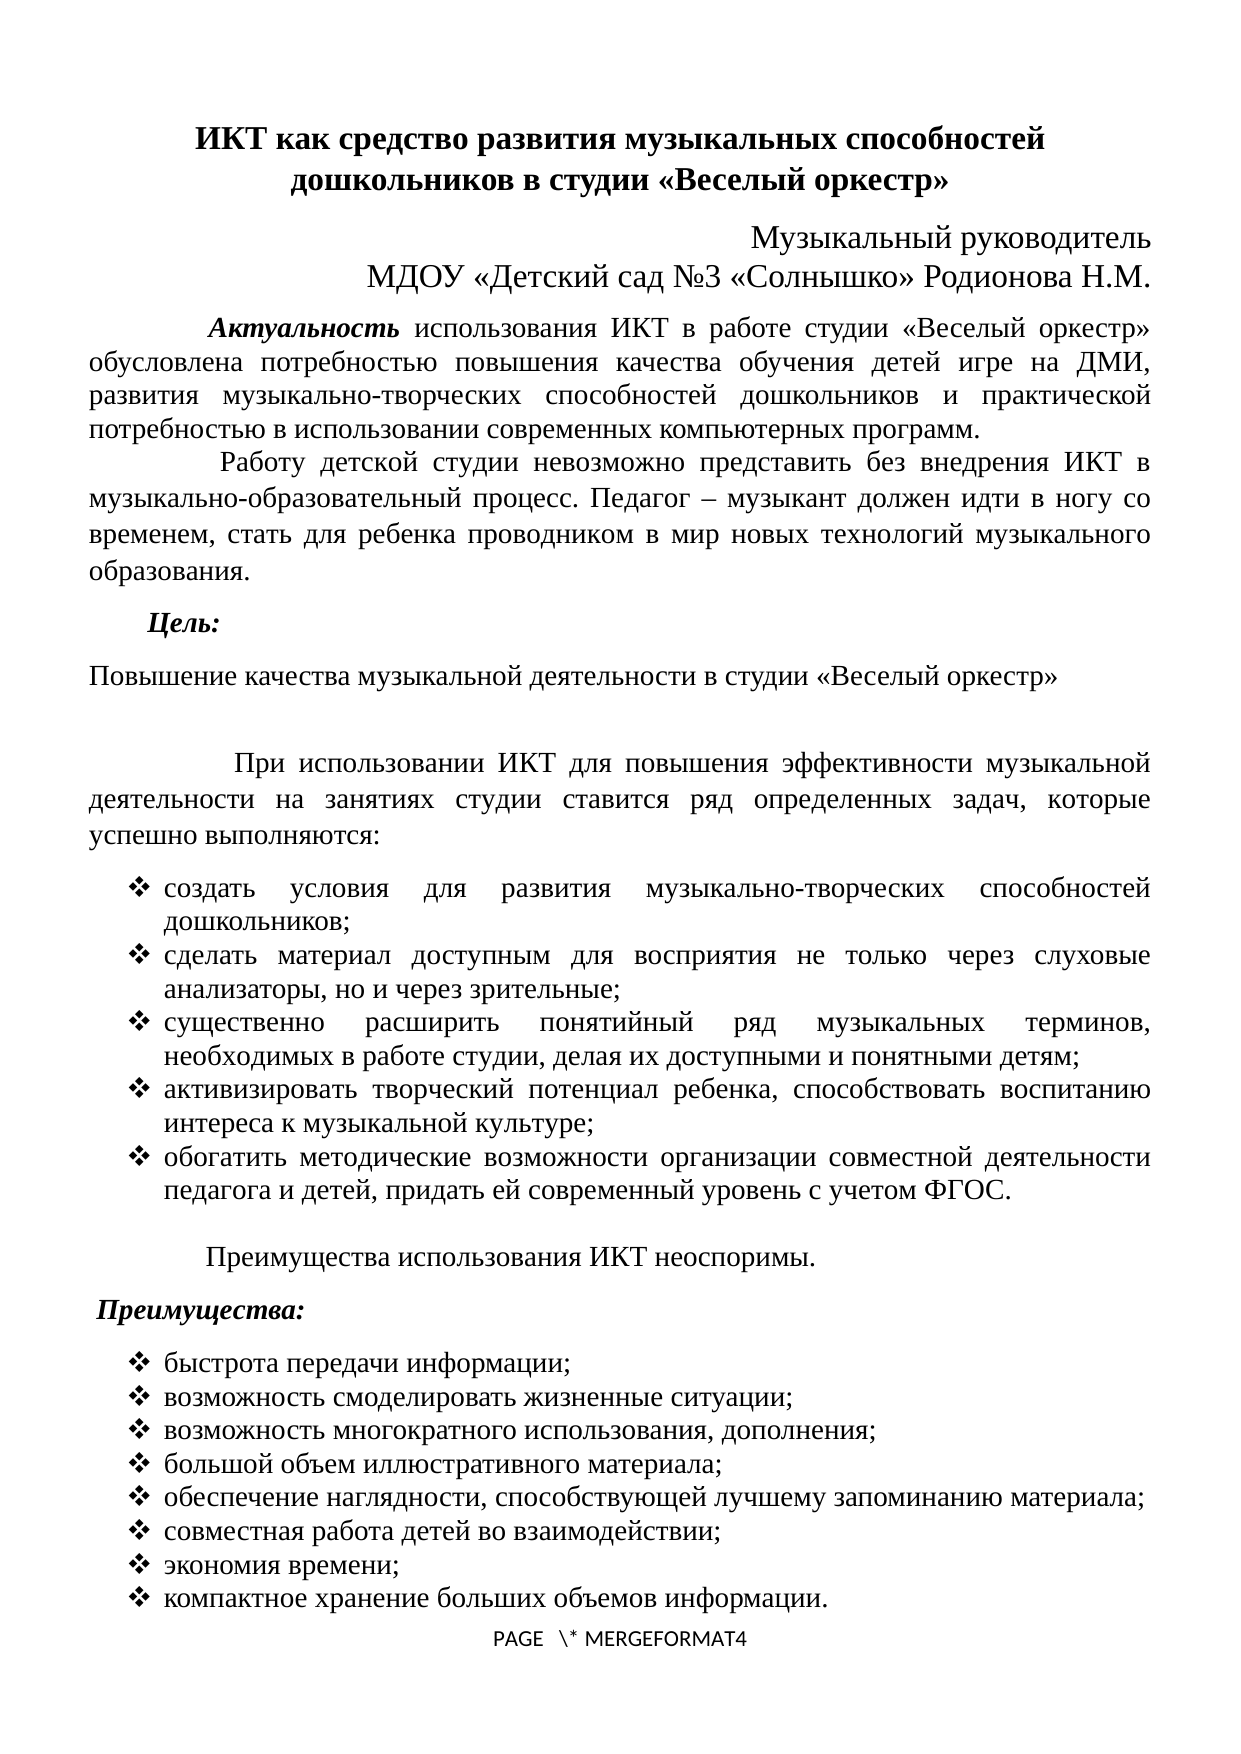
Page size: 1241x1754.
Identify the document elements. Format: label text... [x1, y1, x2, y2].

list совместная работа детей во взаимодействии; [126, 1513, 1152, 1547]
text Преимущества использования ИКТ неоспоримы. [89, 1239, 1152, 1273]
list сделать материал доступным для восприятия не только через слуховые анализаторы, но и через зрительные; [126, 937, 1152, 1004]
list компактное хранение больших объемов информации. [126, 1581, 1152, 1614]
list активизировать творческий потенциал ребенка, способствовать воспитанию интереса к музыкальной культуре; [126, 1071, 1152, 1139]
list обеспечение наглядности, способствующей лучшему запоминанию материала; [126, 1479, 1152, 1513]
list большой объем иллюстративного материала; [126, 1446, 1152, 1479]
list создать условия для развития музыкально-творческих способностей дошкольников; [126, 870, 1152, 937]
text Повышение качества музыкальной деятельности в студии «Веселый оркестр» [89, 658, 1152, 692]
text При использовании ИКТ для повышения эффективности музыкальной деятельности на занятиях студии ставится ряд определенных задач, которые успешно выполняются: [89, 745, 1152, 851]
list возможность многократного использования, дополнения; [126, 1412, 1152, 1446]
text Преимущества: [89, 1292, 1152, 1326]
list обогатить методические возможности организации совместной деятельности педагога и детей, придать ей современный уровень с учетом ФГОС. [126, 1139, 1152, 1206]
text Работу детской студии невозможно представить без внедрения ИКТ в музыкально-образовательный процесс. Педагог – музыкант должен идти в ногу со временем, стать для ребенка проводником в мир новых технологий музыкального образования. [89, 444, 1152, 586]
text ИКТ как средство развития музыкальных способностей дошкольников в студии «Веселый оркестр» [89, 118, 1152, 198]
list возможность смоделировать жизненные ситуации; [126, 1379, 1152, 1412]
list существенно расширить понятийный ряд музыкальных терминов, необходимых в работе студии, делая их доступными и понятными детям; [126, 1004, 1152, 1071]
text МДОУ «Детский сад №3 «Солнышко» Родионова Н.М. [89, 256, 1152, 294]
list экономия времени; [126, 1547, 1152, 1581]
text Музыкальный руководитель [89, 217, 1152, 256]
text Цель: [89, 606, 1152, 639]
list быстрота передачи информации; [126, 1345, 1152, 1379]
text Актуальность использования ИКТ в работе студии «Веселый оркестр» обусловлена потребностью повышения качества обучения детей игре на ДМИ, развития музыкально-творческих способностей дошкольников и практической потребностью в использовании современных компьютерных программ. [89, 310, 1152, 444]
